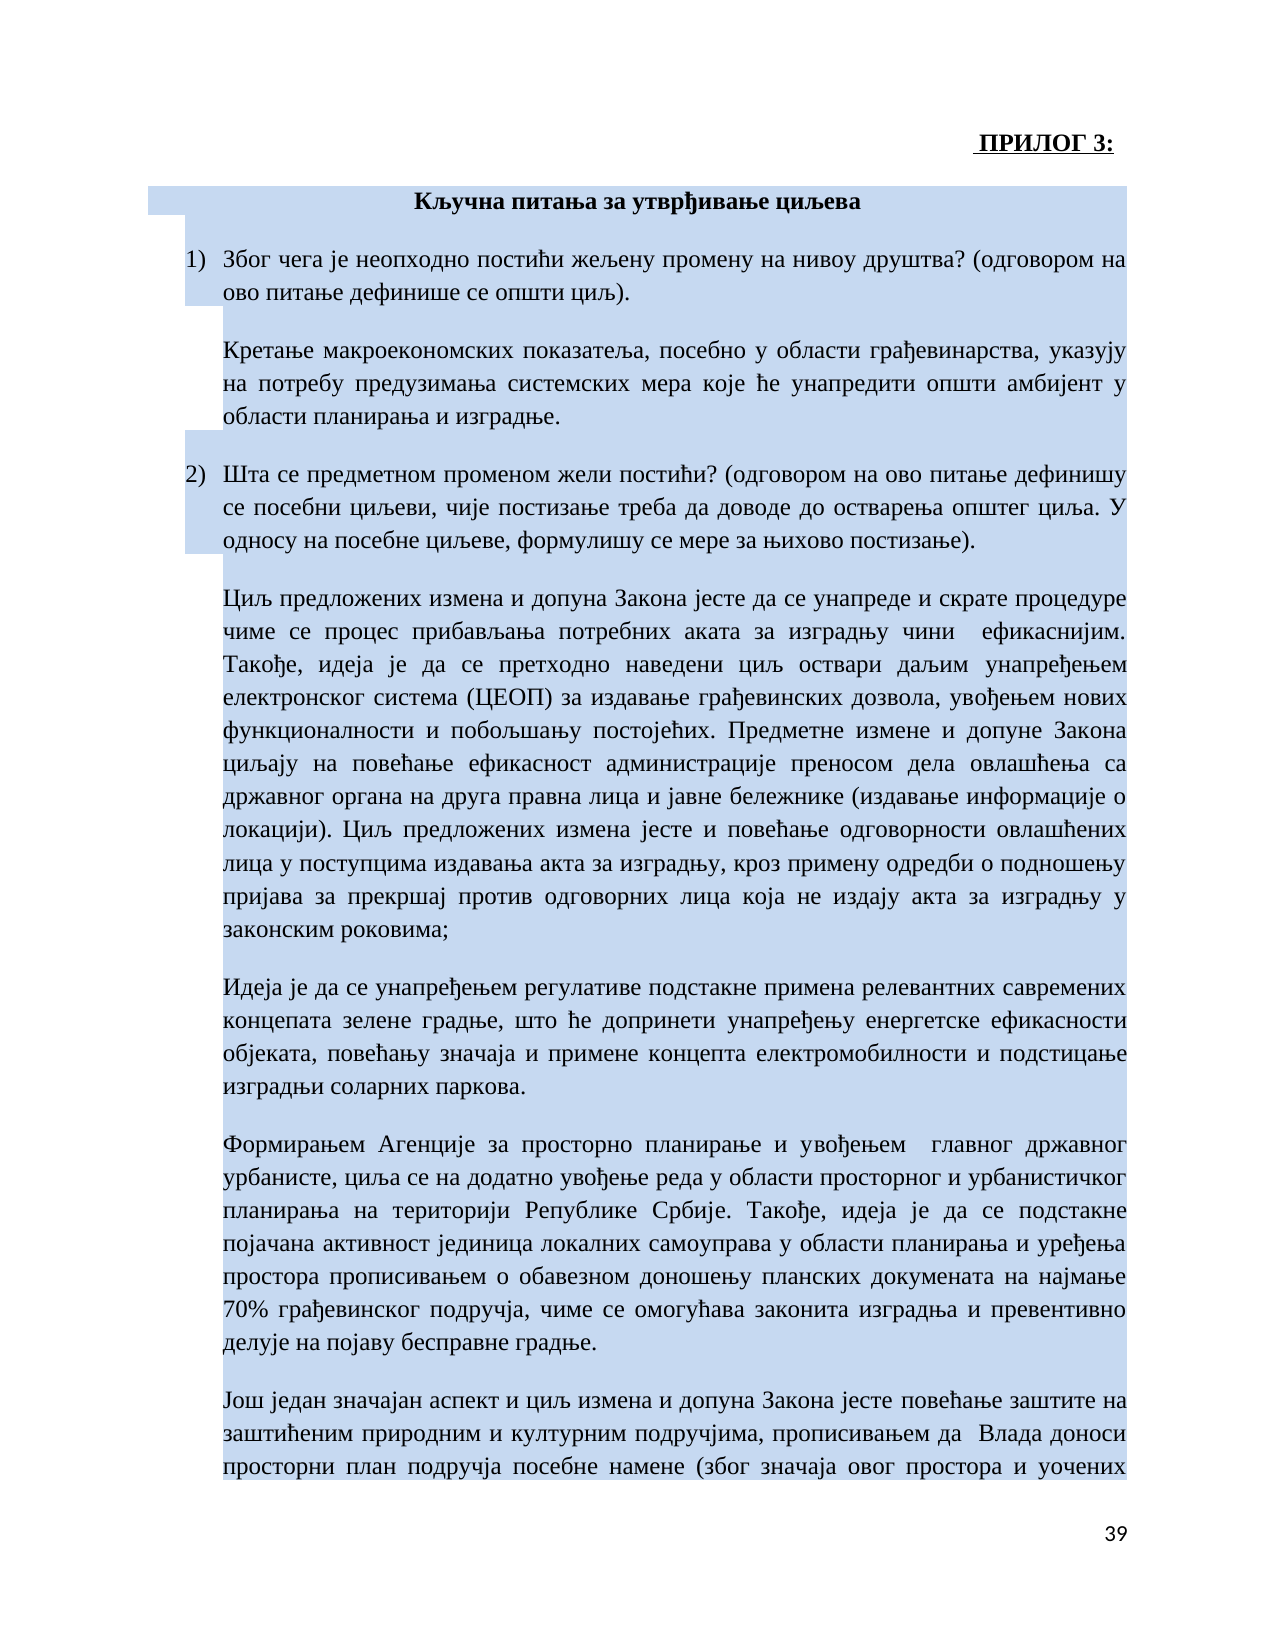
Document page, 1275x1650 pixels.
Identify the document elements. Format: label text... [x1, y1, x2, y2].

text Формирањем Агенције за просторно планирање и увођењем главног државног урбанисте, циља се на додатно увођење реда у области просторног и урбанистичког планирања на територији Републике Србије. Такође, идеја је да се подстакне појачана активност јединица локалних самоуправа у области планирања и уређења простора прописивањем о обавезном доношењу планских докумената на најмање 70% грађевинског подручја, чиме се омогућава законита изградња и превентивно делује на појаву бесправне градње. [223, 1129, 1127, 1356]
list Због чега је неопходно постићи жељену промену на нивоу друштва? (одговором на ово питање дефинише се општи циљ). [185, 244, 1127, 306]
list Шта се предметном променом жели постићи? (одговором на ово питање дефинишу се посебни циљеви, чије постизање треба да доводе до остварења општег циља. У односу на посебне циљеве, формулишу се мере за њихово постизање). [185, 459, 1127, 554]
text Кретање макроекономских показатеља, посебно у области грађевинарства, указују на потребу предузимања системских мера које ће унапредити општи амбијент у области планирања и изградње. [223, 335, 1127, 430]
text Кључна питања за утврђивање циљева [148, 186, 1127, 215]
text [223, 1385, 1127, 1480]
text Идеја је да се унапређењем регулативе подстакне примена релевантних савремених концепата зелене градње, што ће допринети унапређењу енергетске ефикасности објеката, повећању значаја и примене концепта електромобилности и подстицање изградњи соларних паркова. [223, 972, 1127, 1100]
text Циљ предложених измена и допуна Закона јесте да се унапреде и скрате процедуре чиме се процес прибављања потребних аката за изградњу чини ефикаснијим. Такође, идеја је да се претходно наведени циљ оствари даљим унапређењем електронског система (ЦЕОП) за издавање грађевинских дозвола, увођењем нових функционалности и побољшању постојећих. Предметне измене и допуне Закона циљају на повећање ефикасност администрације преносом дела овлашћења са државног органа на друга правна лица и јавне бележнике (издавање информације о локацији). Циљ предложених измена јесте и повећање одговорности овлашћених лица у поступцима издавања акта за изградњу, кроз примену одредби о подношењу пријава за прекршај против одговорних лица која не издају акта за изградњу у законским роковима; [223, 583, 1127, 943]
text ПРИЛОГ 3: [973, 128, 1127, 157]
